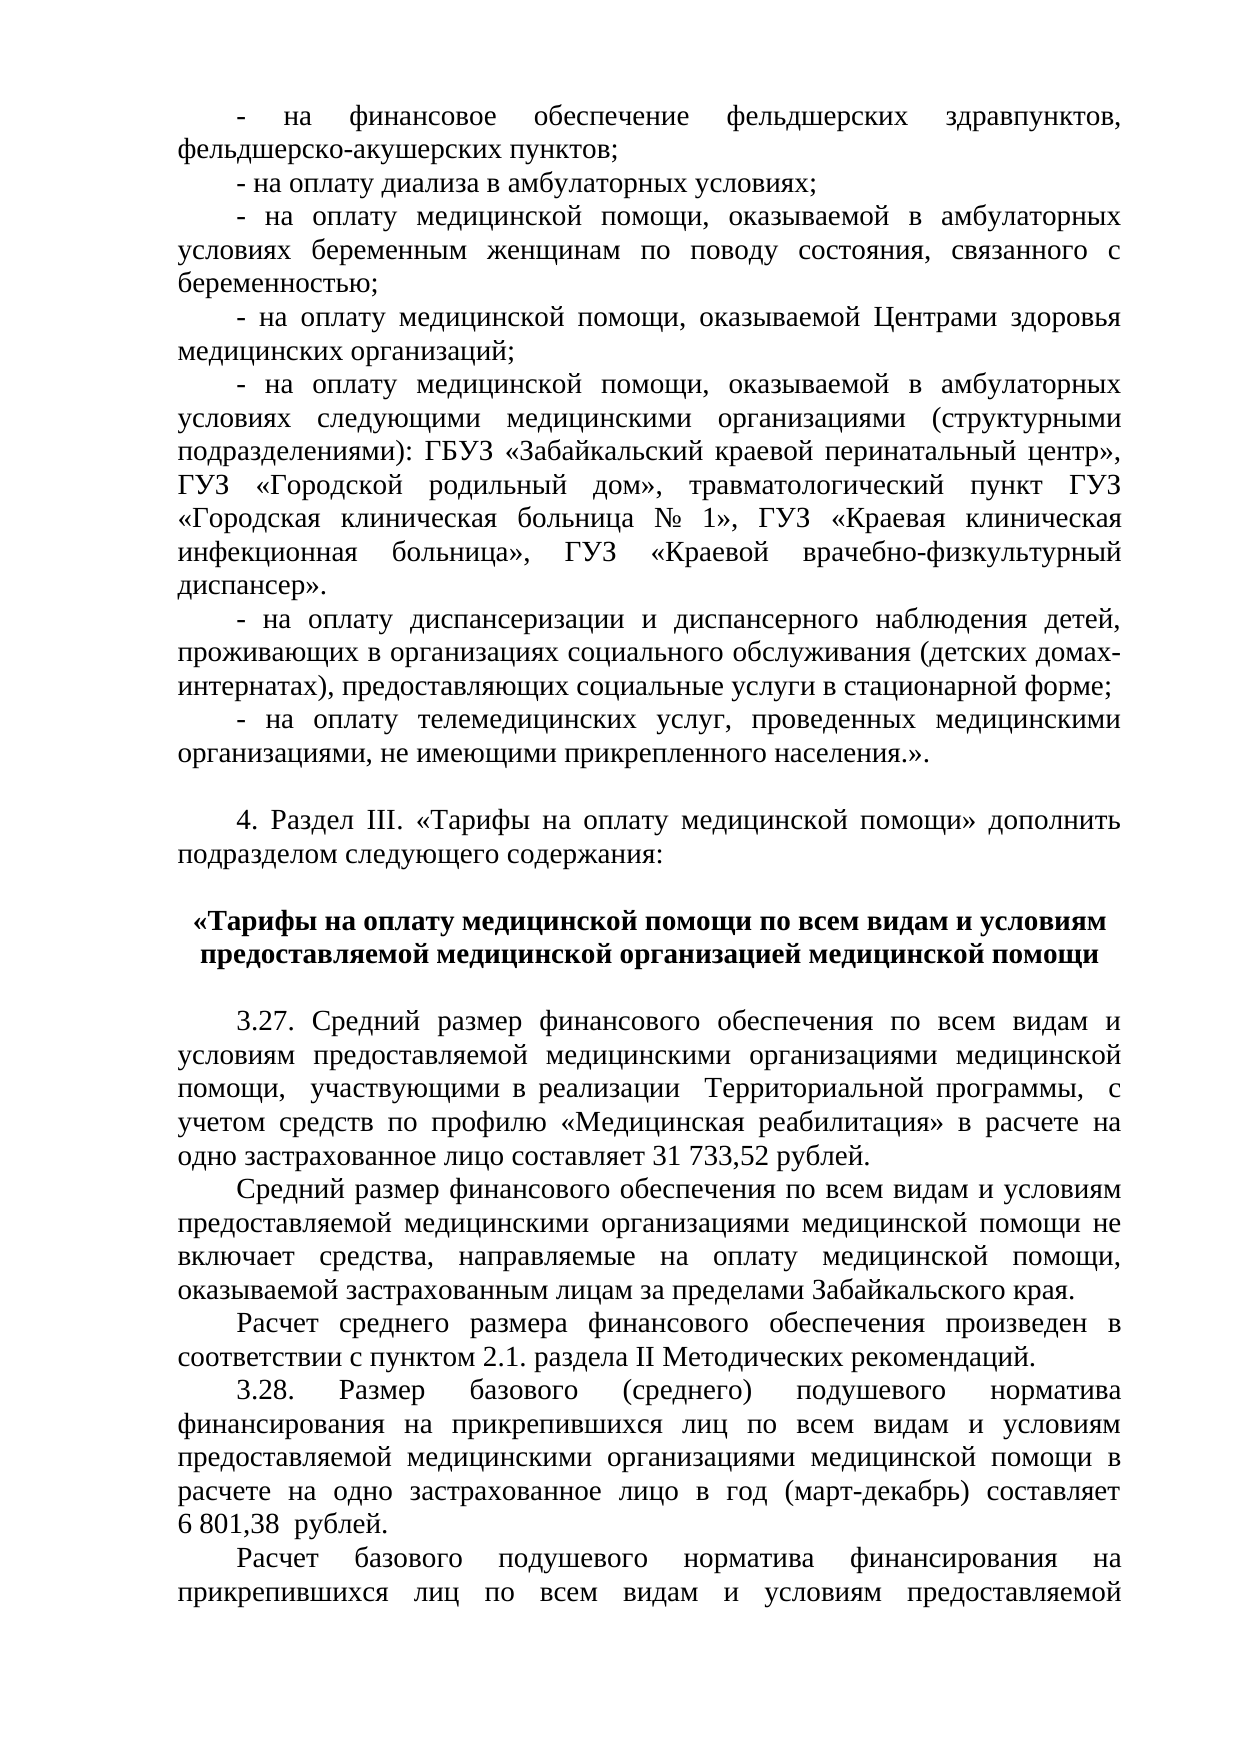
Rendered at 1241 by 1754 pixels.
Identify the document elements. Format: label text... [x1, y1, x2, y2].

text 3.27. Средний размер финансового обеспечения по всем видам и условиям предоставляемой медицинскими организациями медицинской помощи, участвующими в реализации Территориальной программы, с учетом средств по профилю «Медицинская реабилитация» в расчете на одно застрахованное лицо составляет 31 733,52 рублей. [177, 1003, 1122, 1171]
text - на оплату диализа в амбулаторных условиях; [177, 165, 1122, 198]
text - на оплату телемедицинских услуг, проведенных медицинскими организациями, не имеющими прикрепленного населения.». [177, 702, 1122, 769]
text - на оплату диспансеризации и диспансерного наблюдения детей, проживающих в организациях социального обслуживания (детских домах-интернатах), предоставляющих социальные услуги в стационарной форме; [177, 601, 1122, 702]
text «Тарифы на оплату медицинской помощи по всем видам и условиям предоставляемой медицинской организацией медицинской помощи [177, 903, 1122, 970]
text 4. Раздел III. «Тарифы на оплату медицинской помощи» дополнить подразделом следующего содержания: [177, 802, 1122, 869]
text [177, 1540, 1122, 1607]
text - на оплату медицинской помощи, оказываемой в амбулаторных условиях беременным женщинам по поводу состояния, связанного с беременностью; [177, 198, 1122, 299]
text - на оплату медицинской помощи, оказываемой Центрами здоровья медицинских организаций; [177, 299, 1122, 366]
text Средний размер финансового обеспечения по всем видам и условиям предоставляемой медицинскими организациями медицинской помощи не включает средства, направляемые на оплату медицинской помощи, оказываемой застрахованным лицам за пределами Забайкальского края. [177, 1171, 1122, 1305]
text 3.28. Размер базового (среднего) подушевого норматива финансирования на прикрепившихся лиц по всем видам и условиям предоставляемой медицинскими организациями медицинской помощи в расчете на одно застрахованное лицо в год (март-декабрь) составляет 6 801,38 рублей. [177, 1372, 1122, 1540]
text Расчет среднего размера финансового обеспечения произведен в соответствии с пунктом 2.1. раздела II Методических рекомендаций. [177, 1305, 1122, 1372]
text - на оплату медицинской помощи, оказываемой в амбулаторных условиях следующими медицинскими организациями (структурными подразделениями): ГБУЗ «Забайкальский краевой перинатальный центр», ГУЗ «Городской родильный дом», травматологический пункт ГУЗ «Городская клиническая больница № 1», ГУЗ «Краевая клиническая инфекционная больница», ГУЗ «Краевой врачебно-физкультурный диспансер». [177, 366, 1122, 601]
text - на финансовое обеспечение фельдшерских здравпунктов, фельдшерско-акушерских пунктов; [177, 98, 1122, 165]
